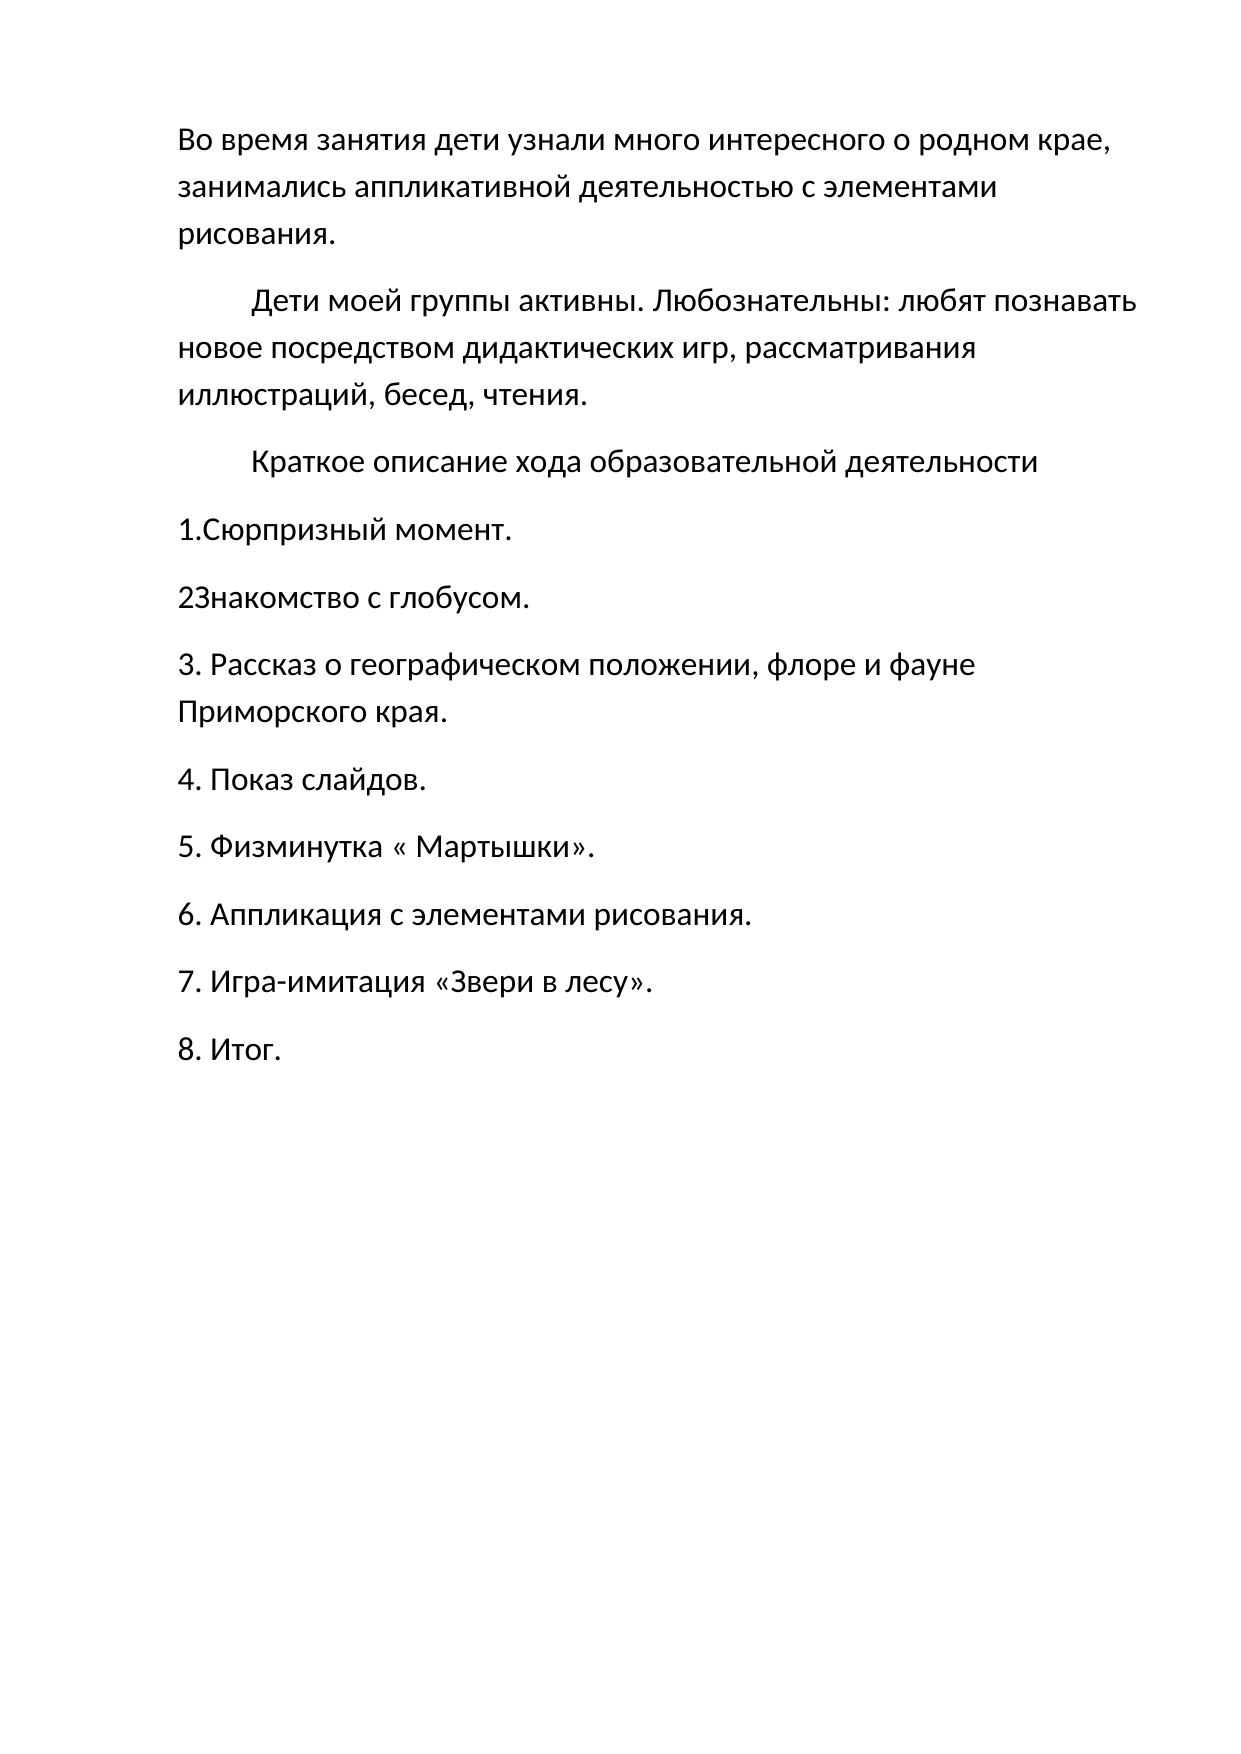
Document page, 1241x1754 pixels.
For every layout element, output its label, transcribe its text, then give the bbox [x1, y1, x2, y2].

text Дети моей группы активны. Любознательны: любят познавать новое посредством дидактических игр, рассматривания иллюстраций, бесед, чтения. [177, 279, 1152, 413]
text Краткое описание хода образовательной деятельности [177, 440, 1152, 481]
text 7. Игра-имитация «Звери в лесу». [177, 960, 1152, 1001]
text 1.Сюрпризный момент. [177, 508, 1152, 549]
text Во время занятия дети узнали много интересного о родном крае, занимались аппликативной деятельностью с элементами рисования. [177, 118, 1152, 252]
text 6. Аппликация с элементами рисования. [177, 893, 1152, 933]
text 8. Итог. [177, 1028, 1152, 1069]
text 5. Физминутка « Мартышки». [177, 825, 1152, 866]
text 4. Показ слайдов. [177, 758, 1152, 798]
text 3. Рассказ о географическом положении, флоре и фауне Приморского края. [177, 643, 1152, 731]
text 2Знакомство с глобусом. [177, 576, 1152, 616]
